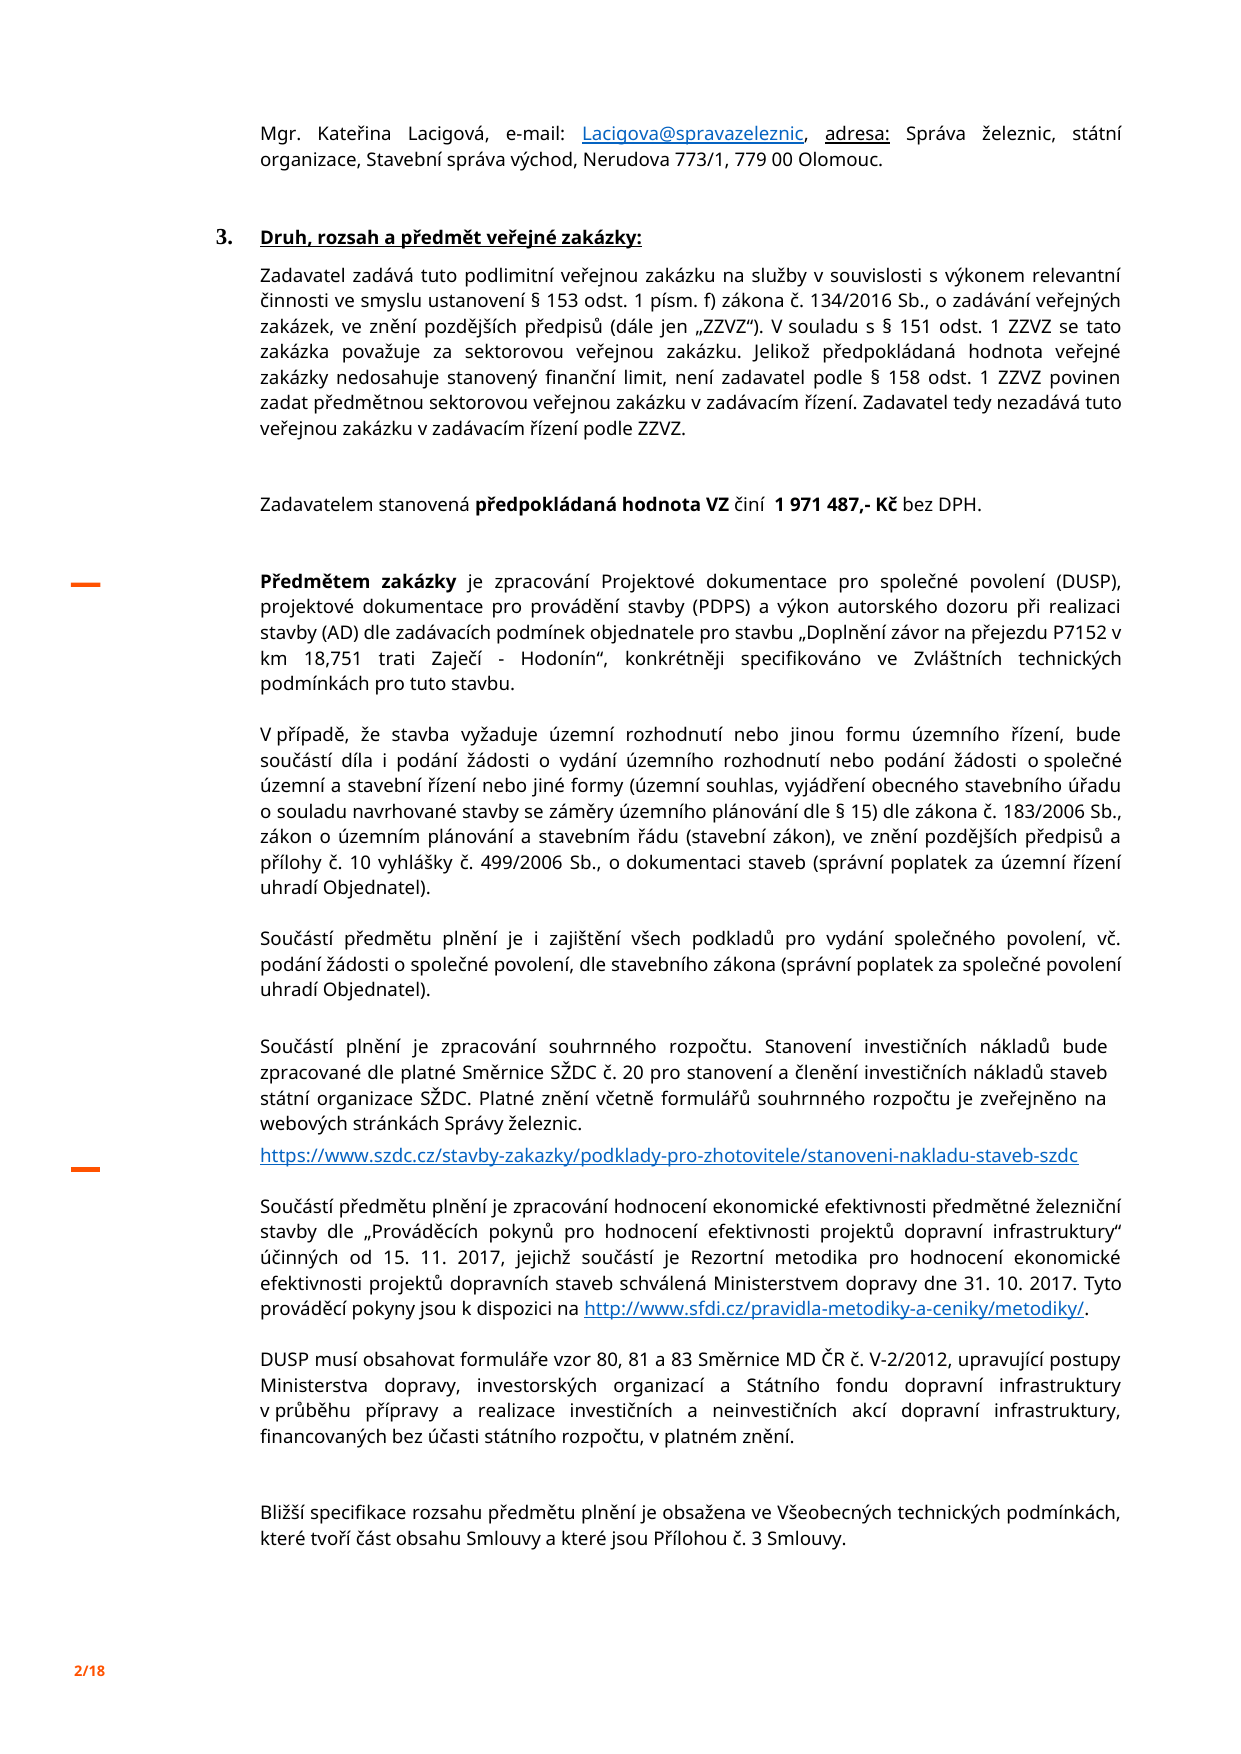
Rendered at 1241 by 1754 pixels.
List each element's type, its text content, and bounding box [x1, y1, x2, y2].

text Mgr. Kateřina Lacigová, e-mail: Lacigova@spravazeleznic, adresa: Správa železnic, státní organizace, Stavební správa východ, Nerudova 773/1, 779 00 Olomouc. [260, 121, 1122, 172]
text Součástí předmětu plnění je i zajištění všech podkladů pro vydání společného povolení, vč. podání žádosti o společné povolení, dle stavebního zákona (správní poplatek za společné povolení uhradí Objednatel). [260, 926, 1122, 1002]
text Bližší specifikace rozsahu předmětu plnění je obsažena ve Všeobecných technických podmínkách, které tvoří část obsahu Smlouvy a které jsou Přílohou č. 3 Smlouvy. [260, 1499, 1122, 1551]
text V případě, že stavba vyžaduje územní rozhodnutí nebo jinou formu územního řízení, bude součástí díla i podání žádosti o vydání územního rozhodnutí nebo podání žádosti o společné územní a stavební řízení nebo jiné formy (územní souhlas, vyjádření obecného stavebního úřadu o souladu navrhované stavby se záměry územního plánování dle § 15) dle zákona č. 183/2006 Sb., zákon o územním plánování a stavebním řádu (stavební zákon), ve znění pozdějších předpisů a přílohy č. 10 vyhlášky č. 499/2006 Sb., o dokumentaci staveb (správní poplatek za územní řízení uhradí Objednatel). [260, 721, 1122, 900]
text Předmětem zakázky je zpracování Projektové dokumentace pro společné povolení (DUSP), projektové dokumentace pro provádění stavby (PDPS) a výkon autorského dozoru při realizaci stavby (AD) dle zadávacích podmínek objednatele pro stavbu „Doplnění závor na přejezdu P7152 v km 18,751 trati Zaječí - Hodonín“, konkrétněji specifikováno ve Zvláštních technických podmínkách pro tuto stavbu. [260, 568, 1122, 696]
text Součástí plnění je zpracování souhrnného rozpočtu. Stanovení investičních nákladů bude zpracované dle platné Směrnice SŽDC č. 20 pro stanovení a členění investičních nákladů staveb státní organizace SŽDC. Platné znění včetně formulářů souhrnného rozpočtu je zveřejněno na webových stránkách Správy železnic. [260, 1034, 1108, 1136]
list Druh, rozsah a předmět veřejné zakázky: [216, 223, 1122, 249]
text Součástí předmětu plnění je zpracování hodnocení ekonomické efektivnosti předmětné železniční stavby dle „Prováděcích pokynů pro hodnocení efektivnosti projektů dopravní infrastruktury“ účinných od 15. 11. 2017, jejichž součástí je Rezortní metodika pro hodnocení ekonomické efektivnosti projektů dopravních staveb schválená Ministerstvem dopravy dne 31. 10. 2017. Tyto prováděcí pokyny jsou k dispozici na http://www.sfdi.cz/pravidla-metodiky-a-ceniky/metodiky/. [260, 1193, 1122, 1321]
text Zadavatel zadává tuto podlimitní veřejnou zakázku na služby v souvislosti s výkonem relevantní činnosti ve smyslu ustanovení § 153 odst. 1 písm. f) zákona č. 134/2016 Sb., o zadávání veřejných zakázek, ve znění pozdějších předpisů (dále jen „ZZVZ“). V souladu s § 151 odst. 1 ZZVZ se tato zakázka považuje za sektorovou veřejnou zakázku. Jelikož předpokládaná hodnota veřejné zakázky nedosahuje stanovený finanční limit, není zadavatel podle § 158 odst. 1 ZZVZ povinen zadat předmětnou sektorovou veřejnou zakázku v zadávacím řízení. Zadavatel tedy nezadává tuto veřejnou zakázku v zadávacím řízení podle ZZVZ. [260, 262, 1122, 441]
text Zadavatelem stanovená předpokládaná hodnota VZ činí 1 971 487,- Kč bez DPH. [260, 492, 1122, 517]
text DUSP musí obsahovat formuláře vzor 80, 81 a 83 Směrnice MD ČR č. V-2/2012, upravující postupy Ministerstva dopravy, investorských organizací a Státního fondu dopravní infrastruktury v průběhu přípravy a realizace investičních a neinvestičních akcí dopravní infrastruktury, financovaných bez účasti státního rozpočtu, v platném znění. [260, 1346, 1122, 1448]
text https://www.szdc.cz/stavby-zakazky/podklady-pro-zhotovitele/stanoveni-nakladu-staveb-szdc [260, 1142, 1108, 1168]
